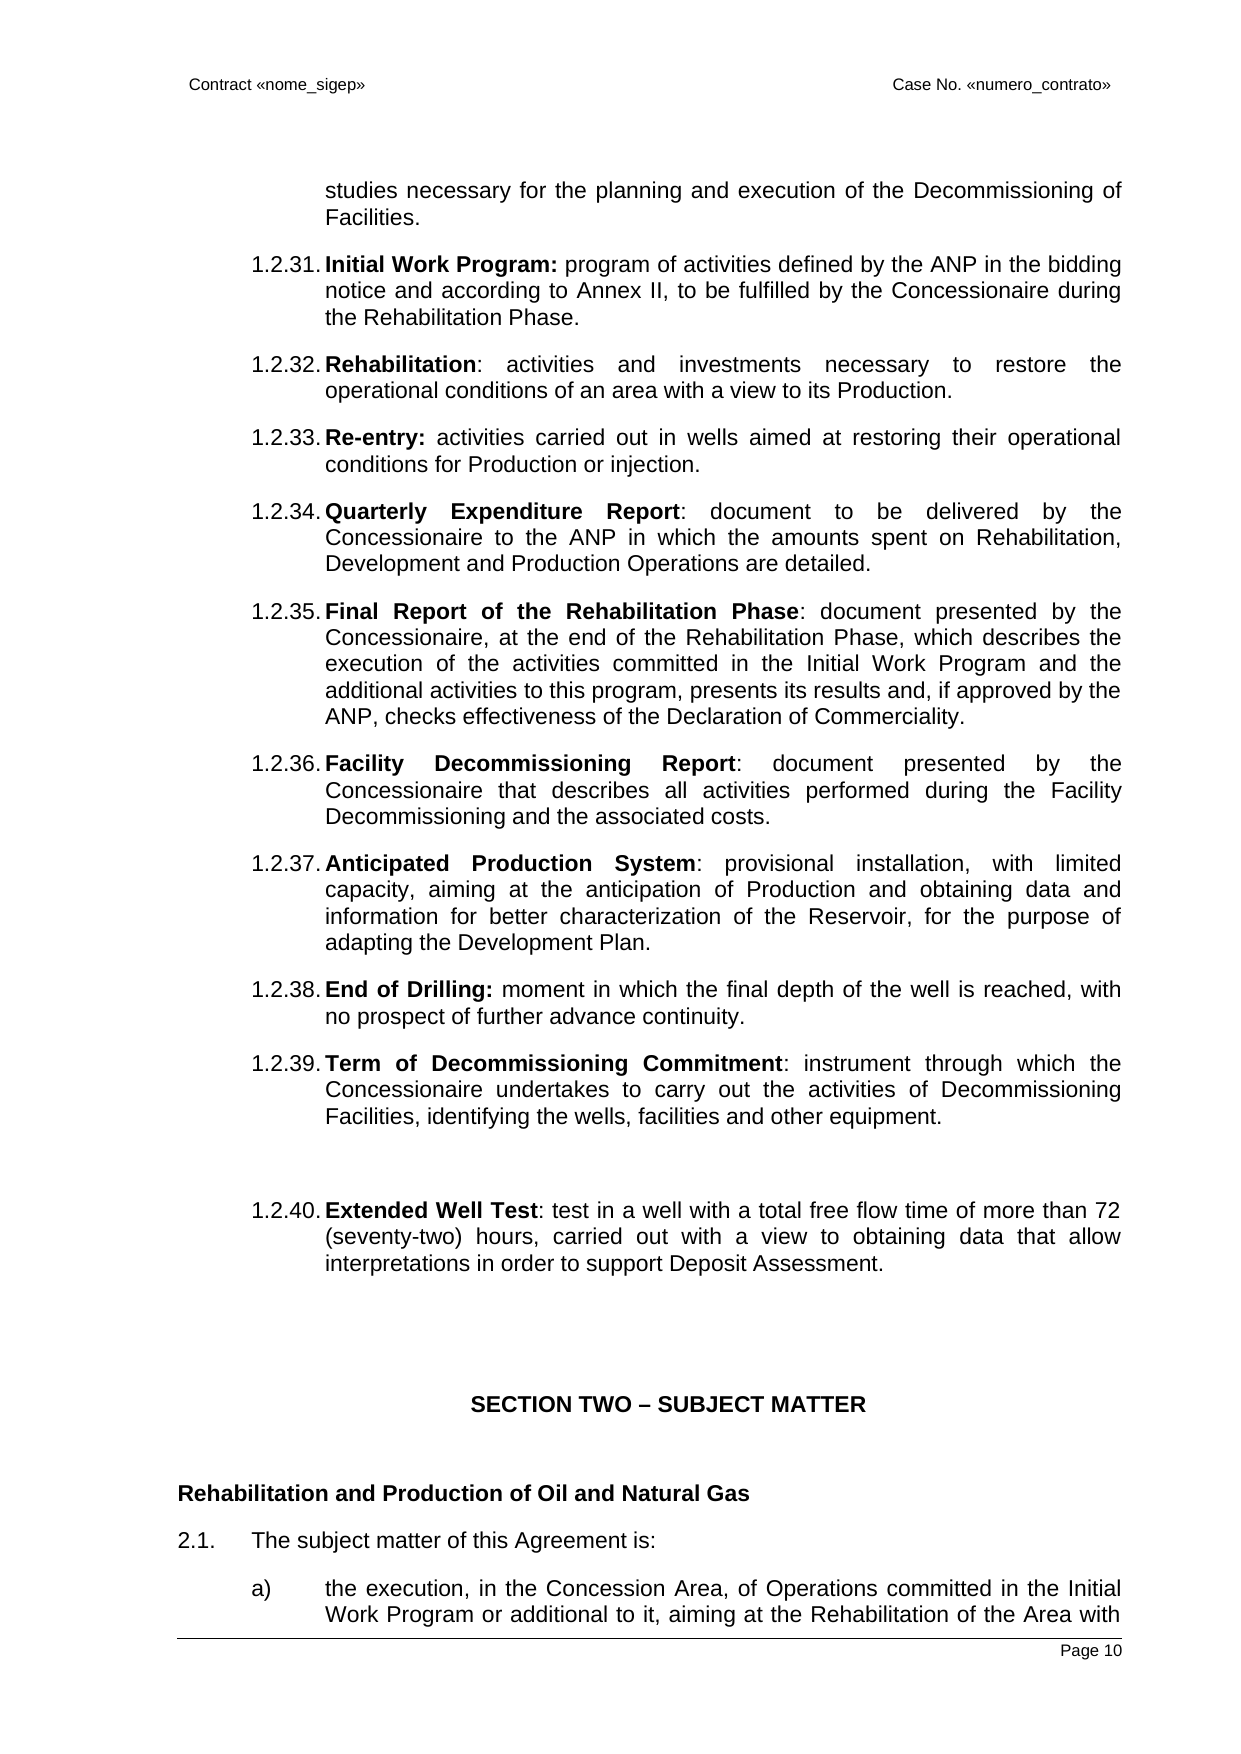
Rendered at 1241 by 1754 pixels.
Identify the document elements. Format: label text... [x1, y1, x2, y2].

text Rehabilitation: activities and investments necessary to restore the operational conditions of an area with a view to its Production. [251, 351, 1122, 403]
text The subject matter of this Agreement is: [177, 1527, 1122, 1554]
text Term of Decommissioning Commitment: instrument through which the Concessionaire undertakes to carry out the activities of Decommissioning Facilities, identifying the wells, facilities and other equipment. [251, 1050, 1122, 1129]
text Re-entry: activities carried out in wells aimed at restoring their operational conditions for Production or injection. [251, 424, 1122, 477]
text Anticipated Production System: provisional installation, with limited capacity, aiming at the anticipation of Production and obtaining data and information for better characterization of the Reservoir, for the purpose of adapting the Development Plan. [251, 850, 1122, 956]
text End of Drilling: moment in which the final depth of the well is reached, with no prospect of further advance continuity. [251, 976, 1122, 1029]
text Extended Well Test: test in a well with a total free flow time of more than 72 (seventy-two) hours, carried out with a view to obtaining data that allow interpretations in order to support Deposit Assessment. [251, 1197, 1122, 1276]
text Rehabilitation and Production of Oil and Natural Gas [177, 1480, 1122, 1506]
text Quarterly Expenditure Report: document to be delivered by the Concessionaire to the ANP in which the amounts spent on Rehabilitation, Development and Production Operations are detailed. [251, 498, 1122, 577]
text Final Report of the Rehabilitation Phase: document presented by the Concessionaire, at the end of the Rehabilitation Phase, which describes the execution of the activities committed in the Initial Work Program and the additional activities to this program, presents its results and, if approved by the ANP, checks effectiveness of the Declaration of Commerciality. [251, 598, 1122, 729]
text Initial Work Program: program of activities defined by the ANP in the bidding notice and according to Annex II, to be fulfilled by the Concessionaire during the Rehabilitation Phase. [251, 251, 1122, 330]
text Facility Decommissioning Report: document presented by the Concessionaire that describes all activities performed during the Facility Decommissioning and the associated costs. [251, 750, 1122, 829]
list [251, 1574, 1122, 1627]
text SECTION TWO – SUBJECT MATTER [177, 1391, 1122, 1418]
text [251, 177, 1122, 230]
